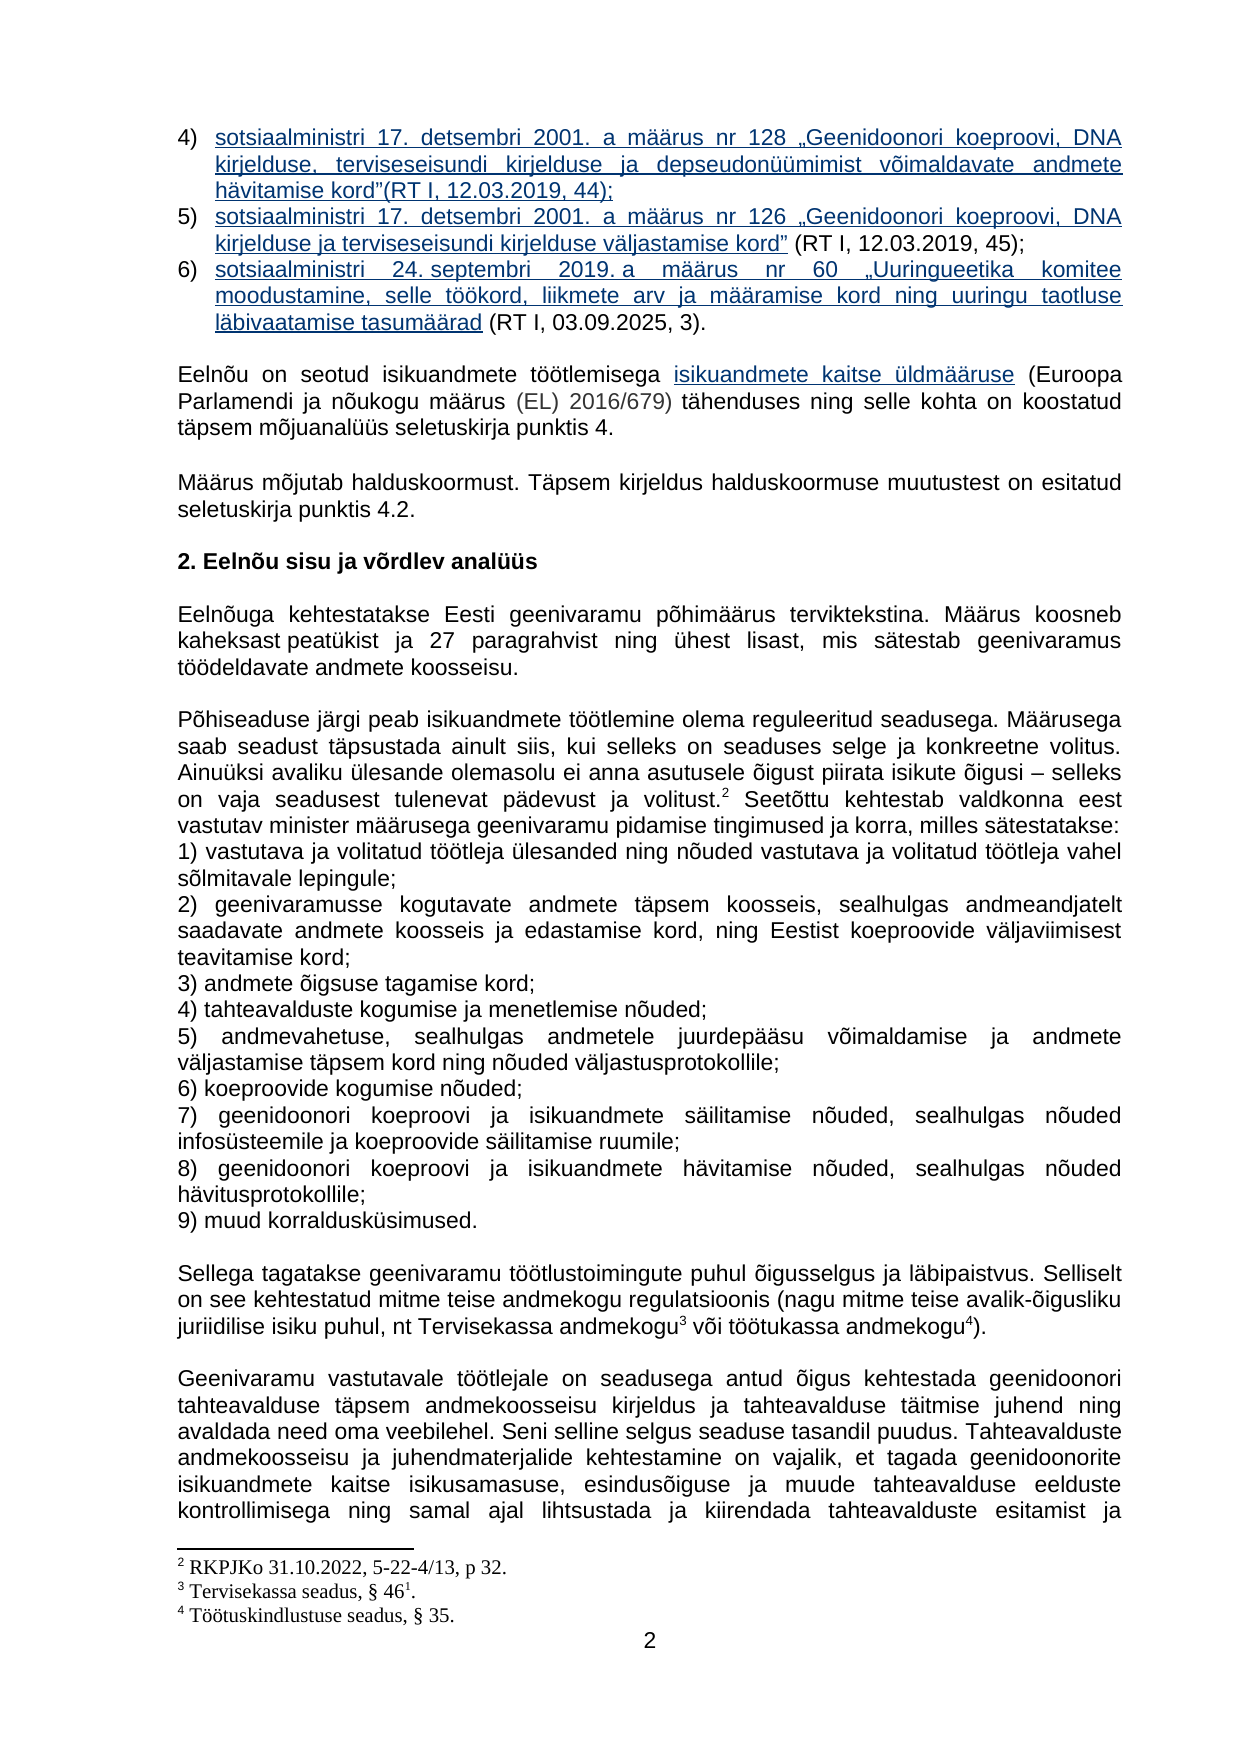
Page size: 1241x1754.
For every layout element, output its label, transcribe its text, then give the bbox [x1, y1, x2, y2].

list sotsiaalministri 17. detsembri 2001. a määrus nr 126 „Geenidoonori koeproovi, DNA kirjelduse ja terviseseisundi kirjelduse väljastamise kord” (RT I, 12.03.2019, 45); [177, 203, 1122, 256]
text 2. Eelnõu sisu ja võrdlev analüüs [177, 548, 1122, 575]
list sotsiaalministri 24. septembri 2019. a määrus nr 60 „Uuringueetika komitee moodustamine, selle töökord, liikmete arv ja määramise kord ning uuringu taotluse läbivaatamise tasumäärad (RT I, 03.09.2025, 3). [177, 256, 1122, 335]
list sotsiaalministri 17. detsembri 2001. a määrus nr 128 „Geenidoonori koeproovi, DNA kirjelduse, terviseseisundi kirjelduse ja depseudonüümimist võimaldavate andmete hävitamise kord”(RT I, 12.03.2019, 44); [177, 124, 1122, 203]
text Eelnõu on seotud isikuandmete töötlemisega isikuandmete kaitse üldmääruse (Euroopa Parlamendi ja nõukogu määrus (EL) 2016/679) tähenduses ning selle kohta on koostatud täpsem mõjuanalüüs seletuskirja punktis 4. [177, 361, 1122, 441]
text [177, 1365, 1122, 1523]
text 1) vastutava ja volitatud töötleja ülesanded ning nõuded vastutava ja volitatud töötleja vahel sõlmitavale lepingule; [177, 838, 1122, 891]
text 6) koeproovide kogumise nõuded; [177, 1075, 1122, 1102]
text Sellega tagatakse geenivaramu töötlustoimingute puhul õigusselgus ja läbipaistvus. Selliselt on see kehtestatud mitme teise andmekogu regulatsioonis (nagu mitme teise avalik-õigusliku juriidilise isiku puhul, nt Tervisekassa andmekogu või töötukassa andmekogu). [177, 1260, 1122, 1339]
text 5) andmevahetuse, sealhulgas andmetele juurdepääsu võimaldamise ja andmete väljastamise täpsem kord ning nõuded väljastusprotokollile; [177, 1023, 1122, 1075]
text 8) geenidoonori koeproovi ja isikuandmete hävitamise nõuded, sealhulgas nõuded hävitusprotokollile; [177, 1154, 1122, 1207]
text 7) geenidoonori koeproovi ja isikuandmete säilitamise nõuded, sealhulgas nõuded infosüsteemile ja koeproovide säilitamise ruumile; [177, 1102, 1122, 1154]
text 3) andmete õigsuse tagamise kord; [177, 970, 1122, 996]
text Eelnõuga kehtestatakse Eesti geenivaramu põhimäärus terviktekstina. Määrus koosneb kaheksast peatükist ja 27 paragrahvist ning ühest lisast, mis sätestab geenivaramus töödeldavate andmete koosseisu. [177, 601, 1122, 680]
text 4) tahteavalduste kogumise ja menetlemise nõuded; [177, 996, 1122, 1023]
text Põhiseaduse järgi peab isikuandmete töötlemine olema reguleeritud seadusega. Määrusega saab seadust täpsustada ainult siis, kui selleks on seaduses selge ja konkreetne volitus. Ainuüksi avaliku ülesande olemasolu ei anna asutusele õigust piirata isikute õigusi – selleks on vaja seadusest tulenevat pädevust ja volitust. Seetõttu kehtestab valdkonna eest vastutav minister määrusega geenivaramu pidamise tingimused ja korra, milles sätestatakse: [177, 706, 1122, 838]
text 2) geenivaramusse kogutavate andmete täpsem koosseis, sealhulgas andmeandjatelt saadavate andmete koosseis ja edastamise kord, ning Eestist koeproovide väljaviimisest teavitamise kord; [177, 891, 1122, 970]
text 9) muud korraldusküsimused. [177, 1207, 1122, 1233]
